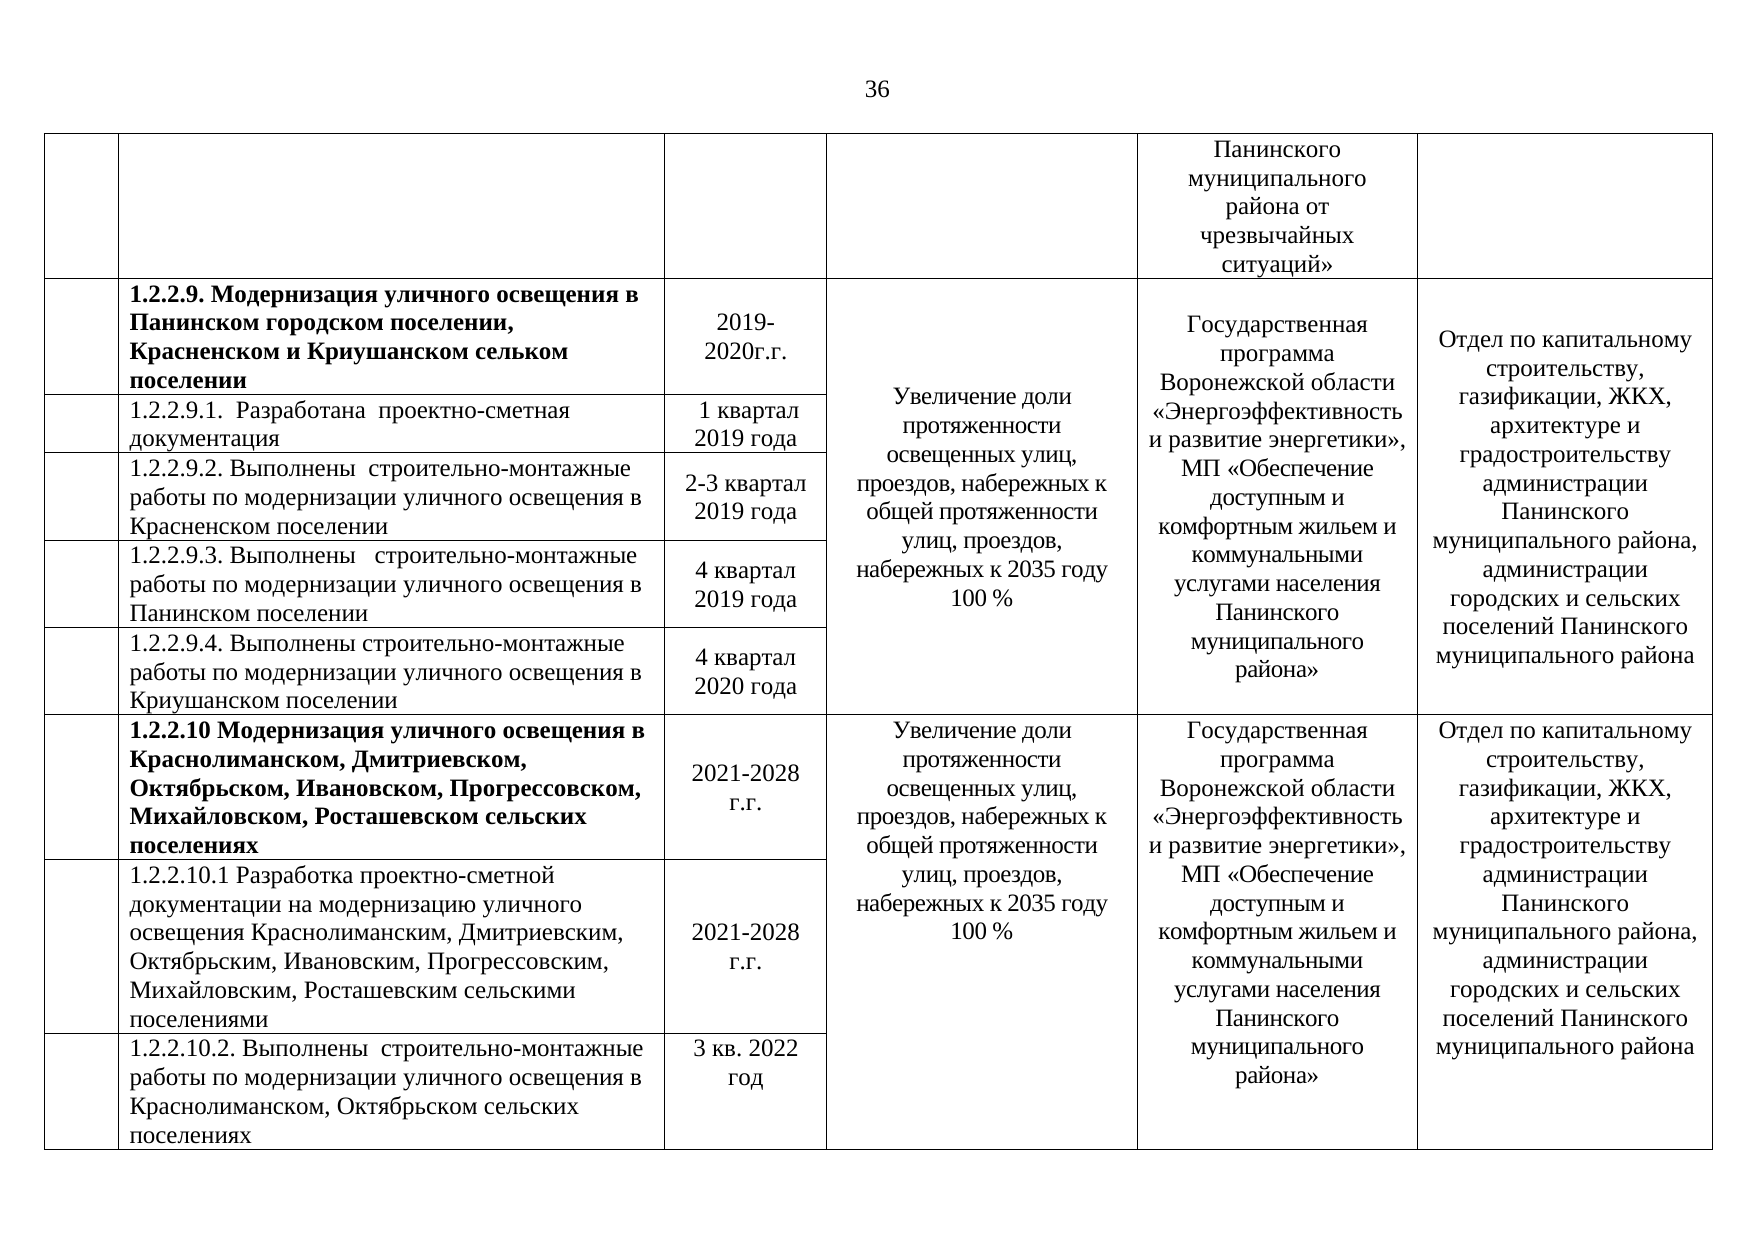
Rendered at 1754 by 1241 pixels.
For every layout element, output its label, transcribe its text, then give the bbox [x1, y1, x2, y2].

table_cell 1.2.2.9.3. Выполнены строительно-монтажные работы по модернизации уличного освещения в Панинском поселении [119, 541, 664, 627]
table_cell [45, 860, 118, 1032]
table_cell [45, 628, 118, 714]
table_cell Увеличение доли протяженности освещенных улиц, проездов, набережных к общей протяженности улиц, проездов, набережных к 2035 году 100 % [827, 279, 1137, 714]
table_cell Государственная программа Воронежской области «Энергоэффективность и развитие энергетики», МП «Обеспечение доступным и комфортным жильем и коммунальными услугами населения Панинского муниципального района» [1138, 715, 1417, 1148]
table_cell 2021-2028 г.г. [665, 715, 826, 859]
table_cell 1.2.2.10 Модернизация уличного освещения в Краснолиманском, Дмитриевском, Октябрьском, Ивановском, Прогрессовском, Михайловском, Росташевском сельских поселениях [119, 715, 664, 859]
table_cell Увеличение доли протяженности освещенных улиц, проездов, набережных к общей протяженности улиц, проездов, набережных к 2035 году 100 % [827, 715, 1137, 1148]
table_cell Отдел по капитальному строительству, газификации, ЖКХ, архитектуре и градостроительству администрации Панинского муниципального района, администрации городских и сельских поселений Панинского муниципального района [1418, 715, 1712, 1148]
table_cell 1.2.2.9.1. Разработана проектно-сметная документация [119, 395, 664, 452]
table_cell 3 кв. 2022 год [665, 1034, 826, 1148]
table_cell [827, 134, 1137, 278]
table_cell [45, 541, 118, 627]
table_cell 4 квартал 2020 года [665, 628, 826, 714]
table_cell [45, 134, 118, 278]
table_cell 2019-2020г.г. [665, 279, 826, 394]
table_cell Отдел по капитальному строительству, газификации, ЖКХ, архитектуре и градостроительству администрации Панинского муниципального района, администрации городских и сельских поселений Панинского муниципального района [1418, 279, 1712, 714]
table_cell [45, 453, 118, 539]
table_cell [119, 134, 664, 278]
table_cell 1.2.2.9.2. Выполнены строительно-монтажные работы по модернизации уличного освещения в Красненском поселении [119, 453, 664, 539]
table_cell 1.2.2.10.2. Выполнены строительно-монтажные работы по модернизации уличного освещения в Краснолиманском, Октябрьском сельских поселениях [119, 1034, 664, 1148]
table_cell 2021-2028 г.г. [665, 860, 826, 1032]
table_cell 1.2.2.9.4. Выполнены строительно-монтажные работы по модернизации уличного освещения в Криушанском поселении [119, 628, 664, 714]
table_cell 1.2.2.10.1 Разработка проектно-сметной документации на модернизацию уличного освещения Краснолиманским, Дмитриевским, Октябрьским, Ивановским, Прогрессовским, Михайловским, Росташевским сельскими поселениями [119, 860, 664, 1032]
table_cell [45, 715, 118, 859]
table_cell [665, 134, 826, 278]
table_cell [45, 1034, 118, 1148]
table_cell Государственная программа Воронежской области «Энергоэффективность и развитие энергетики», МП «Обеспечение доступным и комфортным жильем и коммунальными услугами населения Панинского муниципального района» [1138, 279, 1417, 714]
table_cell 4 квартал 2019 года [665, 541, 826, 627]
table_cell [45, 279, 118, 394]
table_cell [1418, 134, 1712, 278]
table_cell 1.2.2.9. Модернизация уличного освещения в Панинском городском поселении, Красненском и Криушанском сельком поселении [119, 279, 664, 394]
table_cell 1 квартал 2019 года [665, 395, 826, 452]
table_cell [1138, 134, 1417, 278]
table_cell 2-3 квартал 2019 года [665, 453, 826, 539]
table_cell [45, 395, 118, 452]
